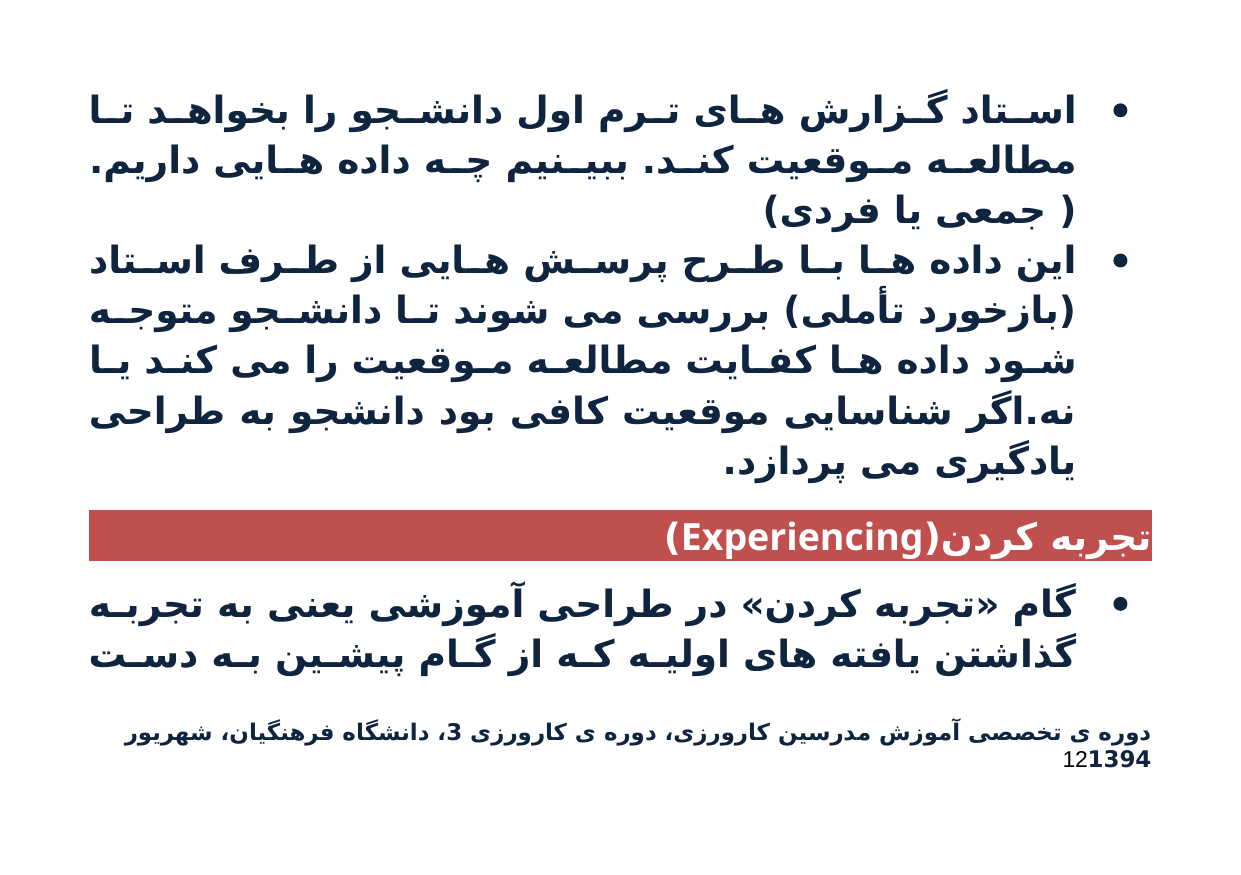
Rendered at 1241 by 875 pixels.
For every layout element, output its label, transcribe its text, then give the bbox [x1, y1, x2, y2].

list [89, 582, 1114, 676]
list استاد گزارش های ترم اول دانشجو را بخواهد تا مطالعه موقعیت کند. ببینیم چه داده هایی داریم. ( جمعی یا فردی) [89, 89, 1114, 232]
list این داده ها با طرح پرسش هایی از طرف استاد (بازخورد تأملی) بررسی می شوند تا دانشجو متوجه شود داده ها کفایت مطالعه موقعیت را می کند یا نه.اگر شناسایی موقعیت کافی بود دانشجو به طراحی یادگیری می پردازد. [89, 239, 1114, 483]
text تجربه کردن(Experiencing) [89, 510, 1152, 561]
